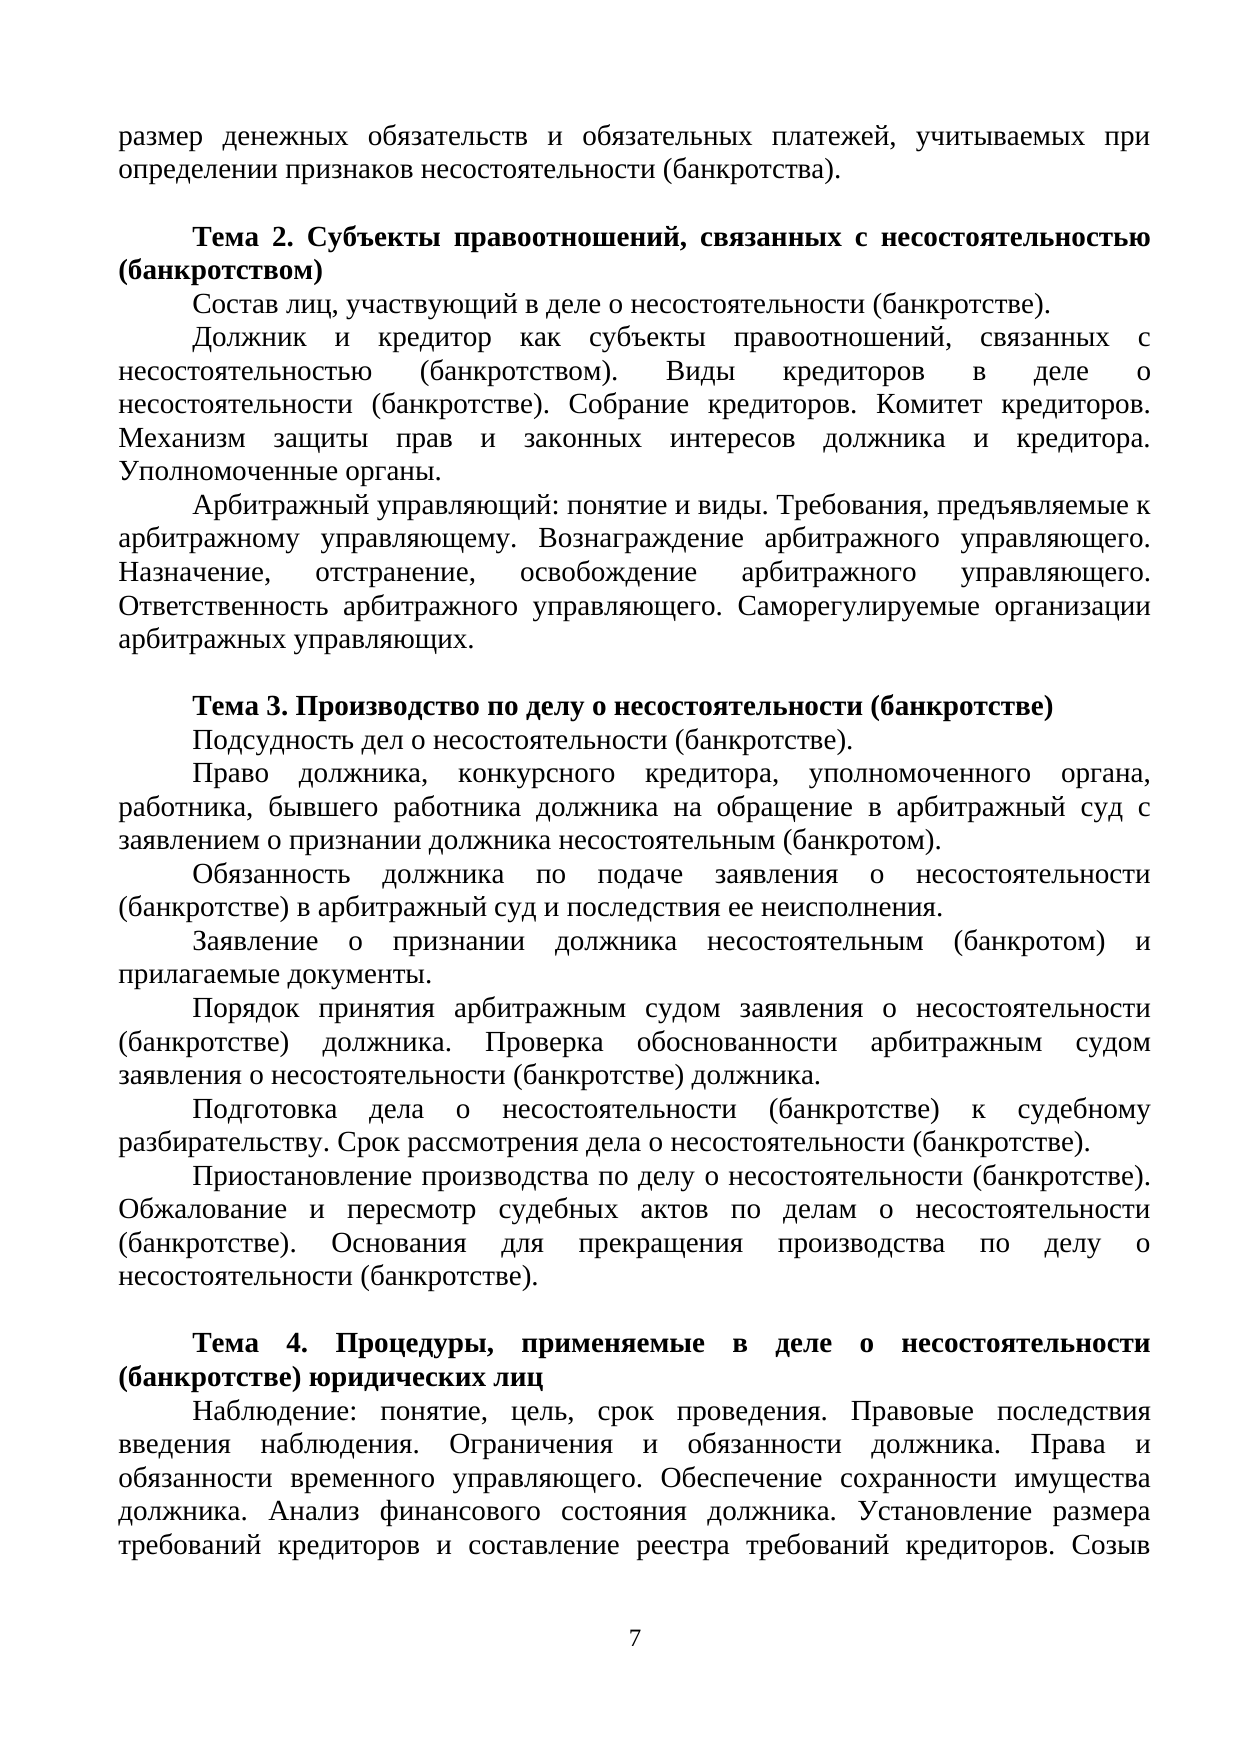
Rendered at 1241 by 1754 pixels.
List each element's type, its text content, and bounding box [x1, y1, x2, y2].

text Арбитражный управляющий: понятие и виды. Требования, предъявляемые к арбитражному управляющему. Вознаграждение арбитражного управляющего. Назначение, отстранение, освобождение арбитражного управляющего. Ответственность арбитражного управляющего. Саморегулируемые организации арбитражных управляющих. [118, 487, 1152, 655]
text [118, 118, 1152, 185]
text Состав лиц, участвующий в деле о несостоятельности (банкротстве). [118, 286, 1152, 319]
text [118, 1393, 1152, 1560]
text Порядок принятия арбитражным судом заявления о несостоятельности (банкротстве) должника. Проверка обоснованности арбитражным судом заявления о несостоятельности (банкротстве) должника. [118, 990, 1152, 1091]
text Тема 2. Субъекты правоотношений, связанных с несостоятельностью (банкротством) [118, 219, 1152, 286]
text Заявление о признании должника несостоятельным (банкротом) и прилагаемые документы. [118, 923, 1152, 990]
text Должник и кредитор как субъекты правоотношений, связанных с несостоятельностью (банкротством). Виды кредиторов в деле о несостоятельности (банкротстве). Собрание кредиторов. Комитет кредиторов. Механизм защиты прав и законных интересов должника и кредитора. Уполномоченные органы. [118, 319, 1152, 487]
text Приостановление производства по делу о несостоятельности (банкротстве). Обжалование и пересмотр судебных актов по делам о несостоятельности (банкротстве). Основания для прекращения производства по делу о несостоятельности (банкротстве). [118, 1158, 1152, 1292]
text Обязанность должника по подаче заявления о несостоятельности (банкротстве) в арбитражный суд и последствия ее неисполнения. [118, 856, 1152, 923]
text Подсудность дел о несостоятельности (банкротстве). [118, 722, 1152, 755]
text Тема 3. Производство по делу о несостоятельности (банкротстве) [118, 688, 1152, 722]
text Подготовка дела о несостоятельности (банкротстве) к судебному разбирательству. Срок рассмотрения дела о несостоятельности (банкротстве). [118, 1091, 1152, 1158]
text Тема 4. Процедуры, применяемые в деле о несостоятельности (банкротстве) юридических лиц [118, 1326, 1152, 1393]
text Право должника, конкурсного кредитора, уполномоченного органа, работника, бывшего работника должника на обращение в арбитражный суд с заявлением о признании должника несостоятельным (банкротом). [118, 755, 1152, 856]
